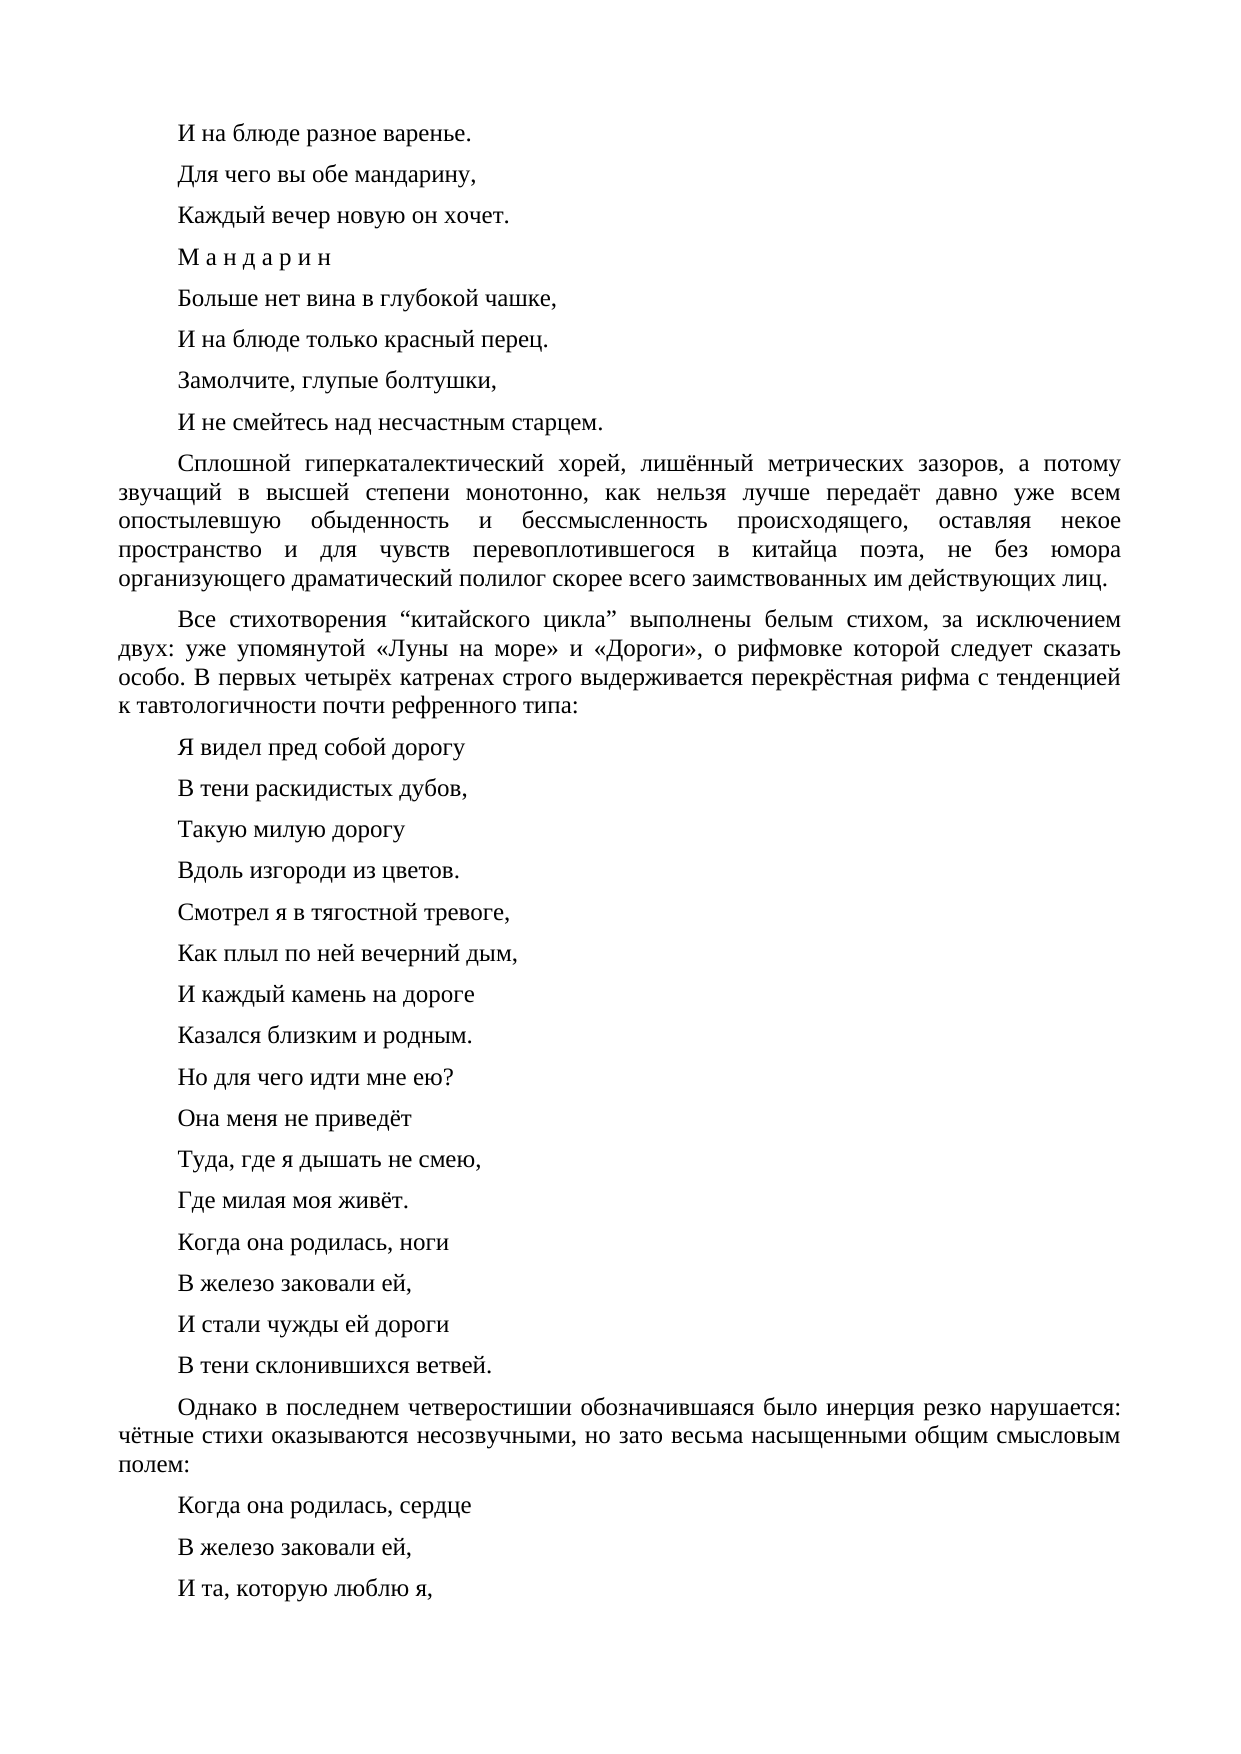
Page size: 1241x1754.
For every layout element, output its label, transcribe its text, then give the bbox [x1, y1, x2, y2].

text Сплошной гиперкаталектический хорей, лишённый метрических зазоров, а потому звучащий в высшей степени монотонно, как нельзя лучше передаёт давно уже всем опостылевшую обыденность и бессмысленность происходящего, оставляя некое пространство и для чувств перевоплотившегося в китайца поэта, не без юмора организующего драматический полилог скорее всего заимствованных им действующих лиц. [118, 448, 1122, 592]
text И та, которую люблю я, [118, 1573, 1122, 1602]
text И каждый камень на дороге [118, 979, 1122, 1008]
text Когда она родилась, ноги [118, 1227, 1122, 1256]
text Такую милую дорогу [118, 814, 1122, 843]
text В тени раскидистых дубов, [118, 773, 1122, 802]
text Для чего вы обе мандарину, [118, 159, 1122, 188]
text Как плыл по ней вечерний дым, [118, 938, 1122, 967]
text Она меня не приведёт [118, 1103, 1122, 1132]
text Замолчите, глупые болтушки, [118, 366, 1122, 394]
text Казался близким и родным. [118, 1021, 1122, 1049]
text В железо заковали ей, [118, 1532, 1122, 1561]
text И стали чужды ей дороги [118, 1309, 1122, 1338]
text Когда она родилась, сердце [118, 1491, 1122, 1519]
text И на блюде только красный перец. [118, 324, 1122, 353]
text Но для чего идти мне ею? [118, 1062, 1122, 1091]
text В тени склонившихся ветвей. [118, 1351, 1122, 1379]
text Все стихотворения “китайского цикла” выполнены белым стихом, за исключением двух: уже упомянутой «Луны на море» и «Дороги», о рифмовке которой следует сказать особо. В первых четырёх катренах строго выдерживается перекрёстная рифма с тенденцией к тавтологичности почти рефренного типа: [118, 604, 1122, 719]
text Больше нет вина в глубокой чашке, [118, 283, 1122, 312]
text Однако в последнем четверостишии обозначившаяся было инерция резко нарушается: чётные стихи оказываются несозвучными, но зато весьма насыщенными общим смысловым полем: [118, 1392, 1122, 1478]
text Я видел пред собой дорогу [118, 732, 1122, 761]
text И не смейтесь над несчастным старцем. [118, 407, 1122, 436]
text Туда, где я дышать не смею, [118, 1144, 1122, 1173]
text Вдоль изгороди из цветов. [118, 856, 1122, 884]
text И на блюде разное варенье. [118, 118, 1122, 147]
text Смотрел я в тягостной тревоге, [118, 897, 1122, 926]
text М а н д а р и н [118, 242, 1122, 271]
text Каждый вечер новую он хочет. [118, 201, 1122, 229]
text В железо заковали ей, [118, 1268, 1122, 1297]
text Где милая моя живёт. [118, 1186, 1122, 1214]
